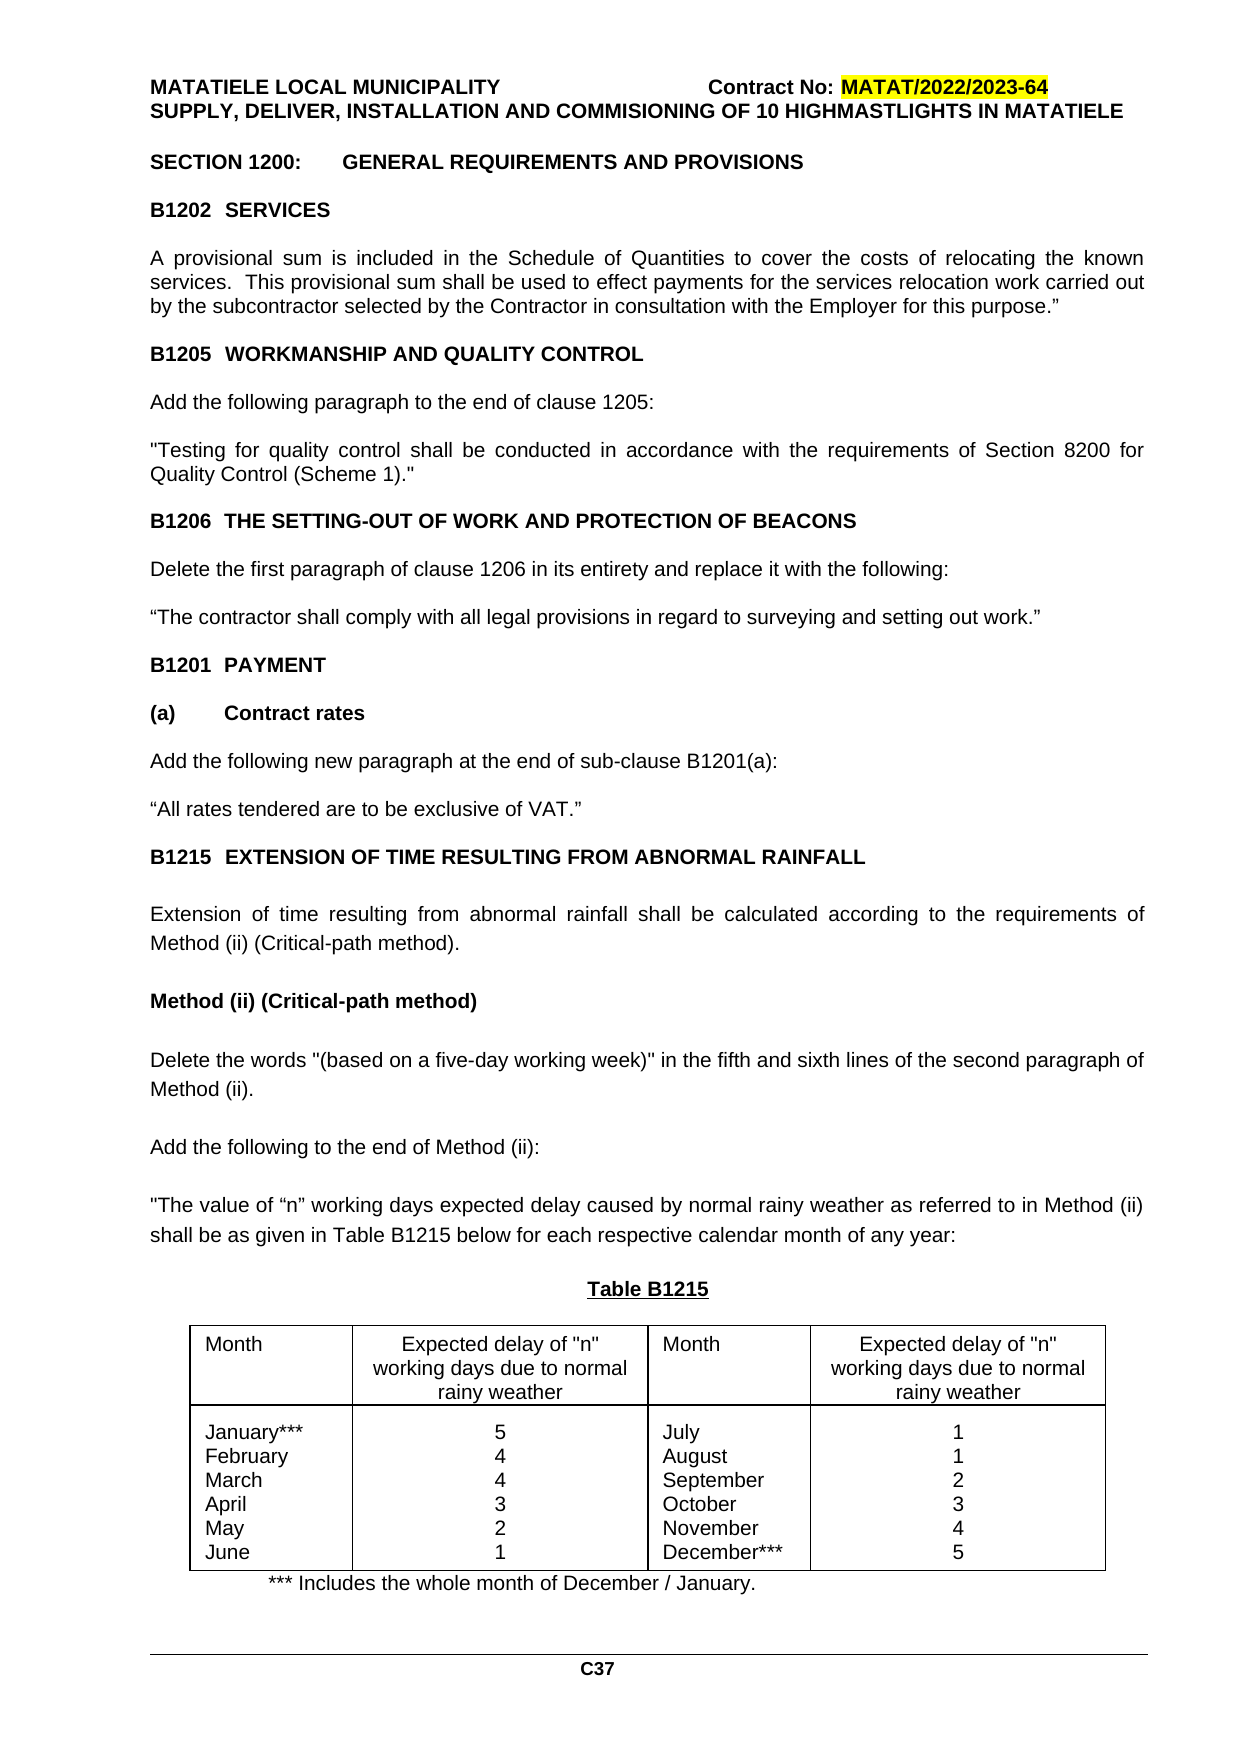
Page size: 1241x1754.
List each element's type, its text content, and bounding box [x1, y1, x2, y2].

text Table B1215 [150, 1277, 1146, 1301]
table_cell January*** February March April May June [191, 1406, 352, 1570]
text “All rates tendered are to be exclusive of VAT.” [150, 797, 1146, 821]
text (a) Contract rates [150, 701, 1146, 725]
text SECTION 1200: GENERAL REQUIREMENTS AND PROVISIONS [150, 150, 1146, 174]
table_cell 1 1 2 3 4 5 [811, 1406, 1105, 1570]
table_header Expected delay of "n" working days due to normal rainy weather [353, 1326, 647, 1404]
text B1206 THE SETTING-OUT OF WORK AND PROTECTION OF BEACONS [150, 509, 1146, 533]
text Add the following to the end of Method (ii): [150, 1131, 1146, 1160]
text B1201 PAYMENT [150, 653, 1146, 677]
table_cell July August September October November December*** [649, 1406, 810, 1570]
text B1205 WORKMANSHIP AND QUALITY CONTROL [150, 342, 1146, 366]
table_header Month [649, 1326, 810, 1404]
text "Testing for quality control shall be conducted in accordance with the requirements of Section 8200 for Quality Control (Scheme 1)." [150, 437, 1146, 485]
text *** Includes the whole month of December / January. [150, 1571, 1146, 1595]
text Add the following paragraph to the end of clause 1205: [150, 389, 1146, 413]
table_header Month [191, 1326, 352, 1404]
table_header Expected delay of "n" working days due to normal rainy weather [811, 1326, 1105, 1404]
table_cell 5 4 4 3 2 1 [353, 1406, 647, 1570]
text B1202 SERVICES [150, 198, 1146, 222]
text B1215 EXTENSION OF TIME RESULTING FROM ABNORMAL RAINFALL [150, 845, 1146, 869]
text Add the following new paragraph at the end of sub-clause B1201(a): [150, 749, 1146, 773]
text A provisional sum is included in the Schedule of Quantities to cover the costs of relocating the known services. This provisional sum shall be used to effect payments for the services relocation work carried out by the subcontractor selected by the Contractor in consultation with the Employer for this purpose.” [150, 246, 1146, 318]
text Delete the words "(based on a five-day working week)" in the fifth and sixth lines of the second paragraph of Method (ii). [150, 1044, 1146, 1102]
text “The contractor shall comply with all legal provisions in regard to surveying and setting out work.” [150, 605, 1146, 629]
text Method (ii) (Critical-path method) [150, 985, 1146, 1014]
text Extension of time resulting from abnormal rainfall shall be calculated according to the requirements of Method (ii) (Critical-path method). [150, 898, 1146, 956]
text "The value of “n” working days expected delay caused by normal rainy weather as referred to in Method (ii) shall be as given in Table B1215 below for each respective calendar month of any year: [150, 1189, 1146, 1248]
text Delete the first paragraph of clause 1206 in its entirety and replace it with the following: [150, 557, 1146, 581]
